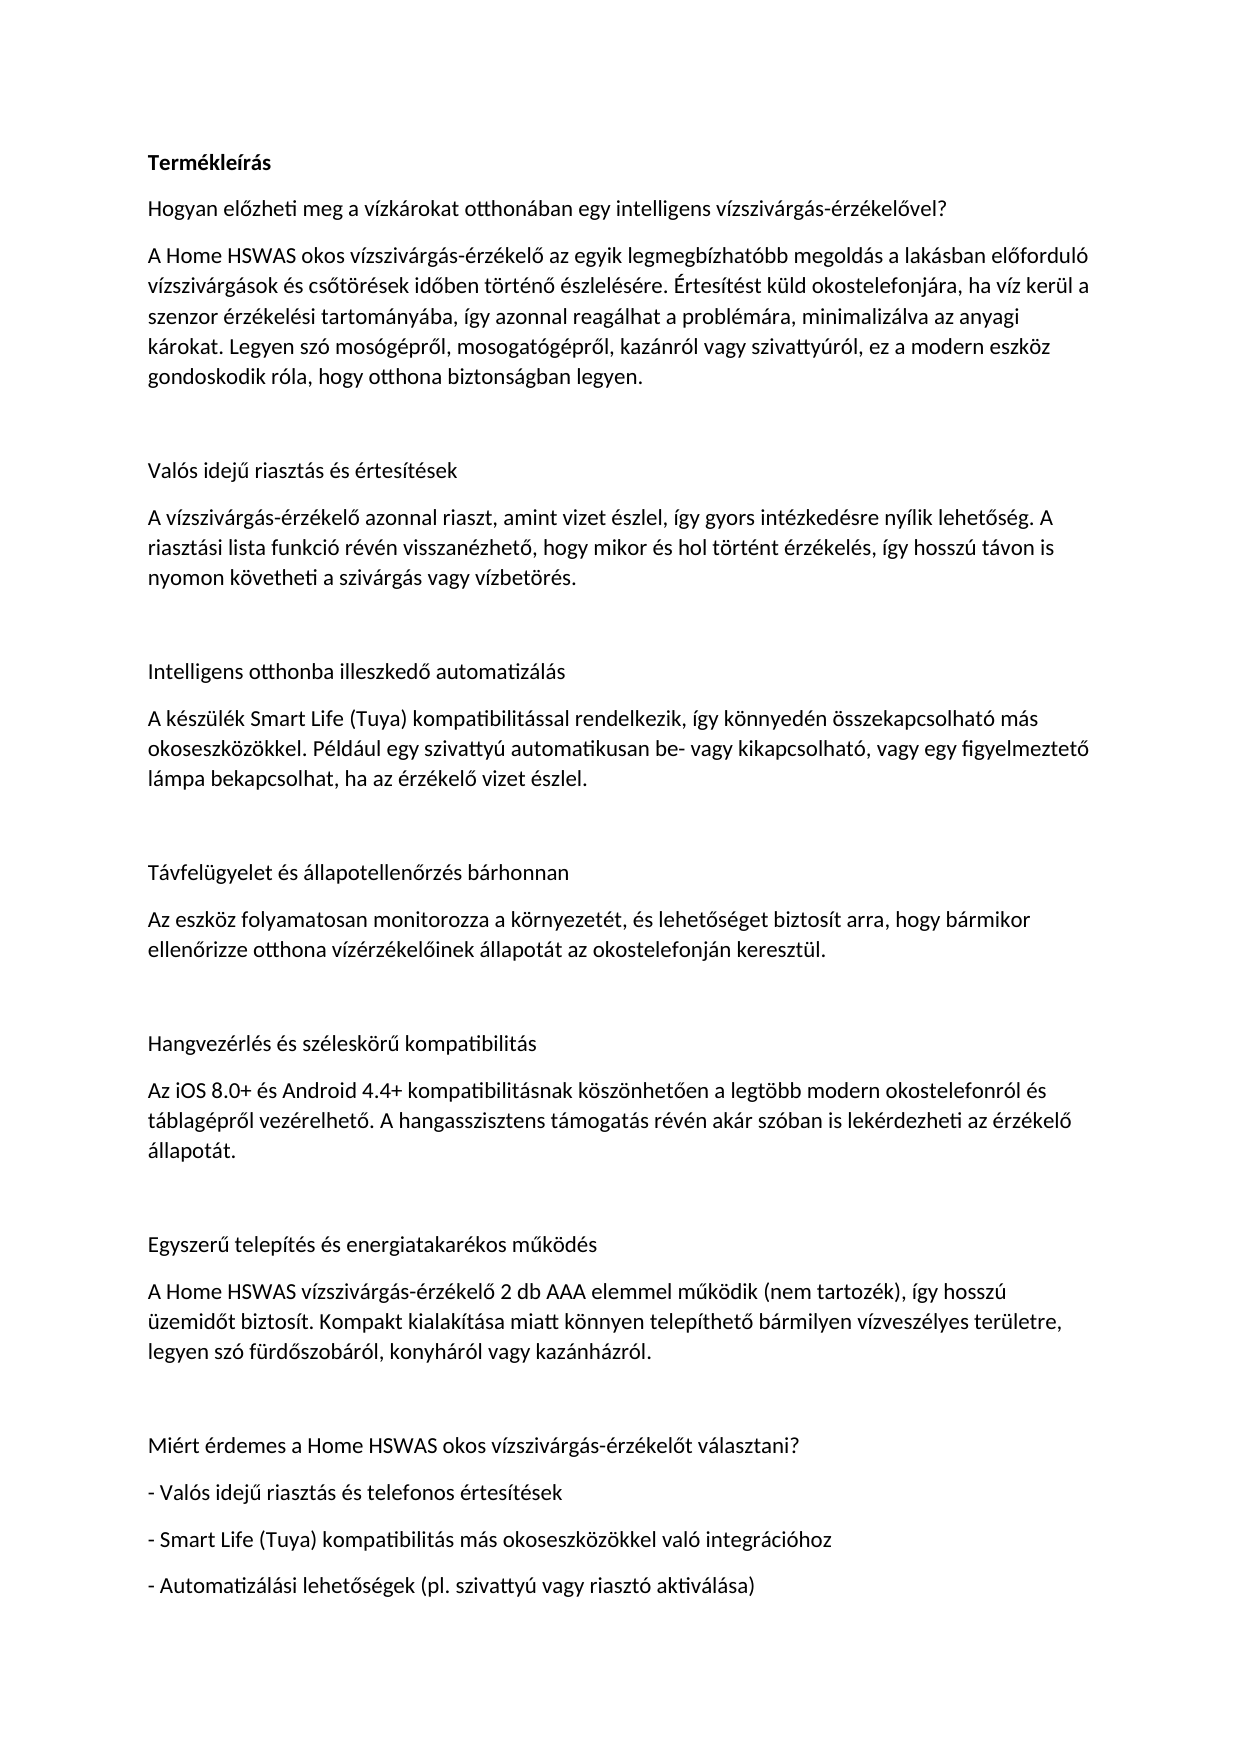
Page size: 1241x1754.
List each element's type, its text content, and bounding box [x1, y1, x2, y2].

text A Home HSWAS okos vízszivárgás-érzékelő az egyik legmegbízhatóbb megoldás a lakásban előforduló vízszivárgások és csőtörések időben történő észlelésére. Értesítést küld okostelefonjára, ha víz kerül a szenzor érzékelési tartományába, így azonnal reagálhat a problémára, minimalizálva az anyagi károkat. Legyen szó mosógépről, mosogatógépről, kazánról vagy szivattyúról, ez a modern eszköz gondoskodik róla, hogy otthona biztonságban legyen. [148, 241, 1093, 390]
text Hogyan előzheti meg a vízkárokat otthonában egy intelligens vízszivárgás-érzékelővel? [148, 194, 1093, 222]
text Az iOS 8.0+ és Android 4.4+ kompatibilitásnak köszönhetően a legtöbb modern okostelefonról és táblagépről vezérelhető. A hangasszisztens támogatás révén akár szóban is lekérdezheti az érzékelő állapotát. [148, 1076, 1093, 1164]
text Intelligens otthonba illeszkedő automatizálás [148, 657, 1093, 685]
text Hangvezérlés és széleskörű kompatibilitás [148, 1029, 1093, 1057]
text A készülék Smart Life (Tuya) kompatibilitással rendelkezik, így könnyedén összekapcsolható más okoseszközökkel. Például egy szivattyú automatikusan be- vagy kikapcsolható, vagy egy figyelmeztető lámpa bekapcsolhat, ha az érzékelő vizet észlel. [148, 704, 1093, 792]
text - Automatizálási lehetőségek (pl. szivattyú vagy riasztó aktiválása) [148, 1572, 1093, 1599]
text A vízszivárgás-érzékelő azonnal riaszt, amint vizet észlel, így gyors intézkedésre nyílik lehetőség. A riasztási lista funkció révén visszanézhető, hogy mikor és hol történt érzékelés, így hosszú távon is nyomon követheti a szivárgás vagy vízbetörés. [148, 503, 1093, 591]
text Távfelügyelet és állapotellenőrzés bárhonnan [148, 858, 1093, 886]
text Termékleírás [148, 148, 1093, 176]
text - Smart Life (Tuya) kompatibilitás más okoseszközökkel való integrációhoz [148, 1525, 1093, 1553]
text Valós idejű riasztás és értesítések [148, 456, 1093, 484]
text - Valós idejű riasztás és telefonos értesítések [148, 1478, 1093, 1506]
text A Home HSWAS vízszivárgás-érzékelő 2 db AAA elemmel működik (nem tartozék), így hosszú üzemidőt biztosít. Kompakt kialakítása miatt könnyen telepíthető bármilyen vízveszélyes területre, legyen szó fürdőszobáról, konyháról vagy kazánházról. [148, 1277, 1093, 1365]
text Egyszerű telepítés és energiatakarékos működés [148, 1230, 1093, 1258]
text Miért érdemes a Home HSWAS okos vízszivárgás-érzékelőt választani? [148, 1431, 1093, 1459]
text Az eszköz folyamatosan monitorozza a környezetét, és lehetőséget biztosít arra, hogy bármikor ellenőrizze otthona vízérzékelőinek állapotát az okostelefonján keresztül. [148, 905, 1093, 963]
